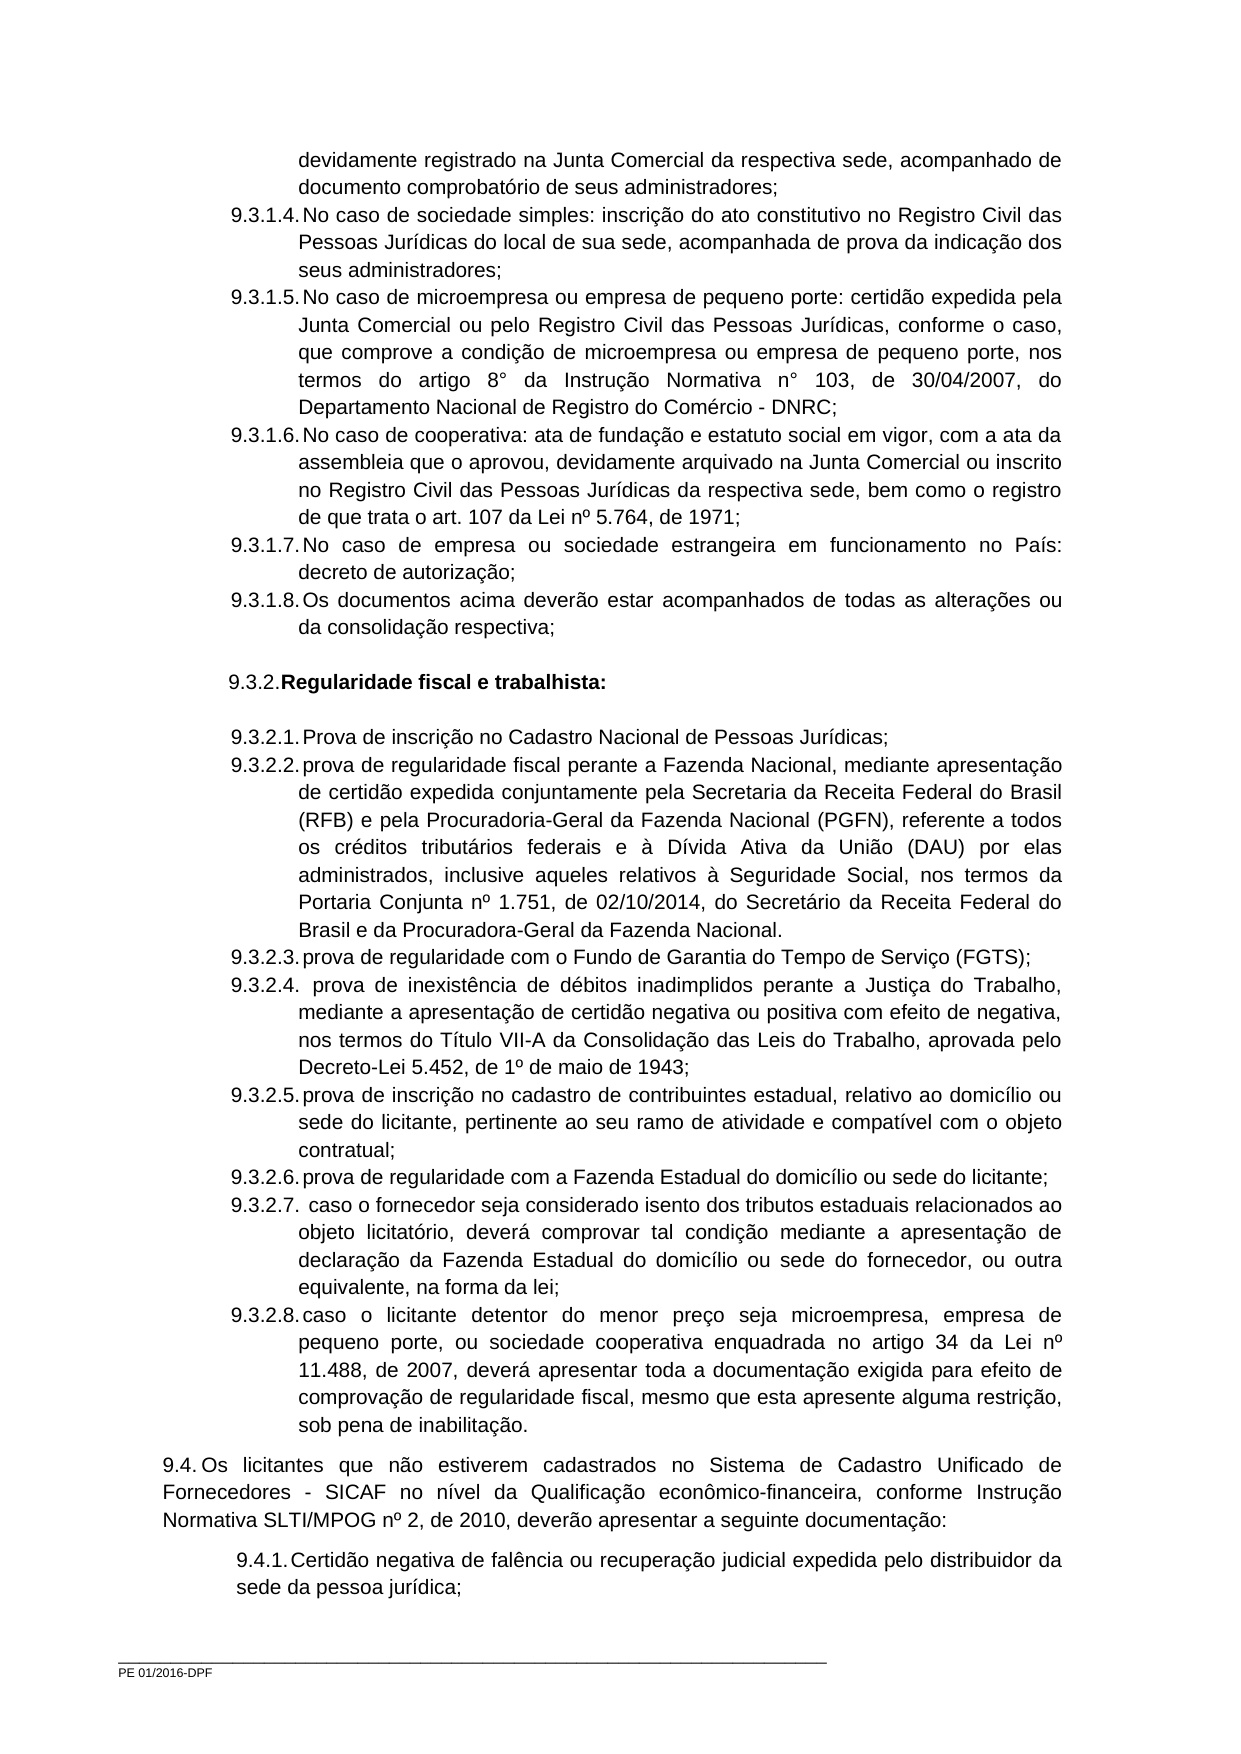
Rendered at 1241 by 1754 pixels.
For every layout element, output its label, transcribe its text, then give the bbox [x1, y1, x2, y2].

list prova de inexistência de débitos inadimplidos perante a Justiça do Trabalho, mediante a apresentação de certidão negativa ou positiva com efeito de negativa, nos termos do Título VII-A da Consolidação das Leis do Trabalho, aprovada pelo Decreto-Lei 5.452, de 1º de maio de 1943; [231, 973, 1063, 1079]
list caso o fornecedor seja considerado isento dos tributos estaduais relacionados ao objeto licitatório, deverá comprovar tal condição mediante a apresentação de declaração da Fazenda Estadual do domicílio ou sede do fornecedor, ou outra equivalente, na forma da lei; [231, 1193, 1063, 1299]
list No caso de sociedade simples: inscrição do ato constitutivo no Registro Civil das Pessoas Jurídicas do local de sua sede, acompanhada de prova da indicação dos seus administradores; [231, 203, 1063, 282]
list No caso de empresa ou sociedade estrangeira em funcionamento no País: decreto de autorização; [231, 533, 1063, 584]
list No caso de cooperativa: ata de fundação e estatuto social em vigor, com a ata da assembleia que o aprovou, devidamente arquivado na Junta Comercial ou inscrito no Registro Civil das Pessoas Jurídicas da respectiva sede, bem como o registro de que trata o art. 107 da Lei nº 5.764, de 1971; [231, 423, 1063, 529]
list prova de inscrição no cadastro de contribuintes estadual, relativo ao domicílio ou sede do licitante, pertinente ao seu ramo de atividade e compatível com o objeto contratual; [231, 1083, 1063, 1162]
list caso o licitante detentor do menor preço seja microempresa, empresa de pequeno porte, ou sociedade cooperativa enquadrada no artigo 34 da Lei nº 11.488, de 2007, deverá apresentar toda a documentação exigida para efeito de comprovação de regularidade fiscal, mesmo que esta apresente alguma restrição, sob pena de inabilitação. [231, 1303, 1063, 1437]
list prova de regularidade fiscal perante a Fazenda Nacional, mediante apresentação de certidão expedida conjuntamente pela Secretaria da Receita Federal do Brasil (RFB) e pela Procuradoria-Geral da Fazenda Nacional (PGFN), referente a todos os créditos tributários federais e à Dívida Ativa da União (DAU) por elas administrados, inclusive aqueles relativos à Seguridade Social, nos termos da Portaria Conjunta nº 1.751, de 02/10/2014, do Secretário da Receita Federal do Brasil e da Procuradora-Geral da Fazenda Nacional. [231, 753, 1063, 942]
list Regularidade fiscal e trabalhista: [228, 670, 1063, 694]
list prova de regularidade com o Fundo de Garantia do Tempo de Serviço (FGTS); [231, 945, 1063, 969]
list Certidão negativa de falência ou recuperação judicial expedida pelo distribuidor da sede da pessoa jurídica; [236, 1548, 1063, 1599]
list prova de regularidade com a Fazenda Estadual do domicílio ou sede do licitante; [231, 1165, 1063, 1189]
list Os documentos acima deverão estar acompanhados de todas as alterações ou da consolidação respectiva; [231, 588, 1063, 639]
list Os licitantes que não estiverem cadastrados no Sistema de Cadastro Unificado de Fornecedores - SICAF no nível da Qualificação econômico-financeira, conforme Instrução Normativa SLTI/MPOG nº 2, de 2010, deverão apresentar a seguinte documentação: [162, 1453, 1063, 1532]
list No caso de microempresa ou empresa de pequeno porte: certidão expedida pela Junta Comercial ou pelo Registro Civil das Pessoas Jurídicas, conforme o caso, que comprove a condição de microempresa ou empresa de pequeno porte, nos termos do artigo 8° da Instrução Normativa n° 103, de 30/04/2007, do Departamento Nacional de Registro do Comércio - DNRC; [231, 285, 1063, 419]
list Prova de inscrição no Cadastro Nacional de Pessoas Jurídicas; [231, 725, 1063, 749]
